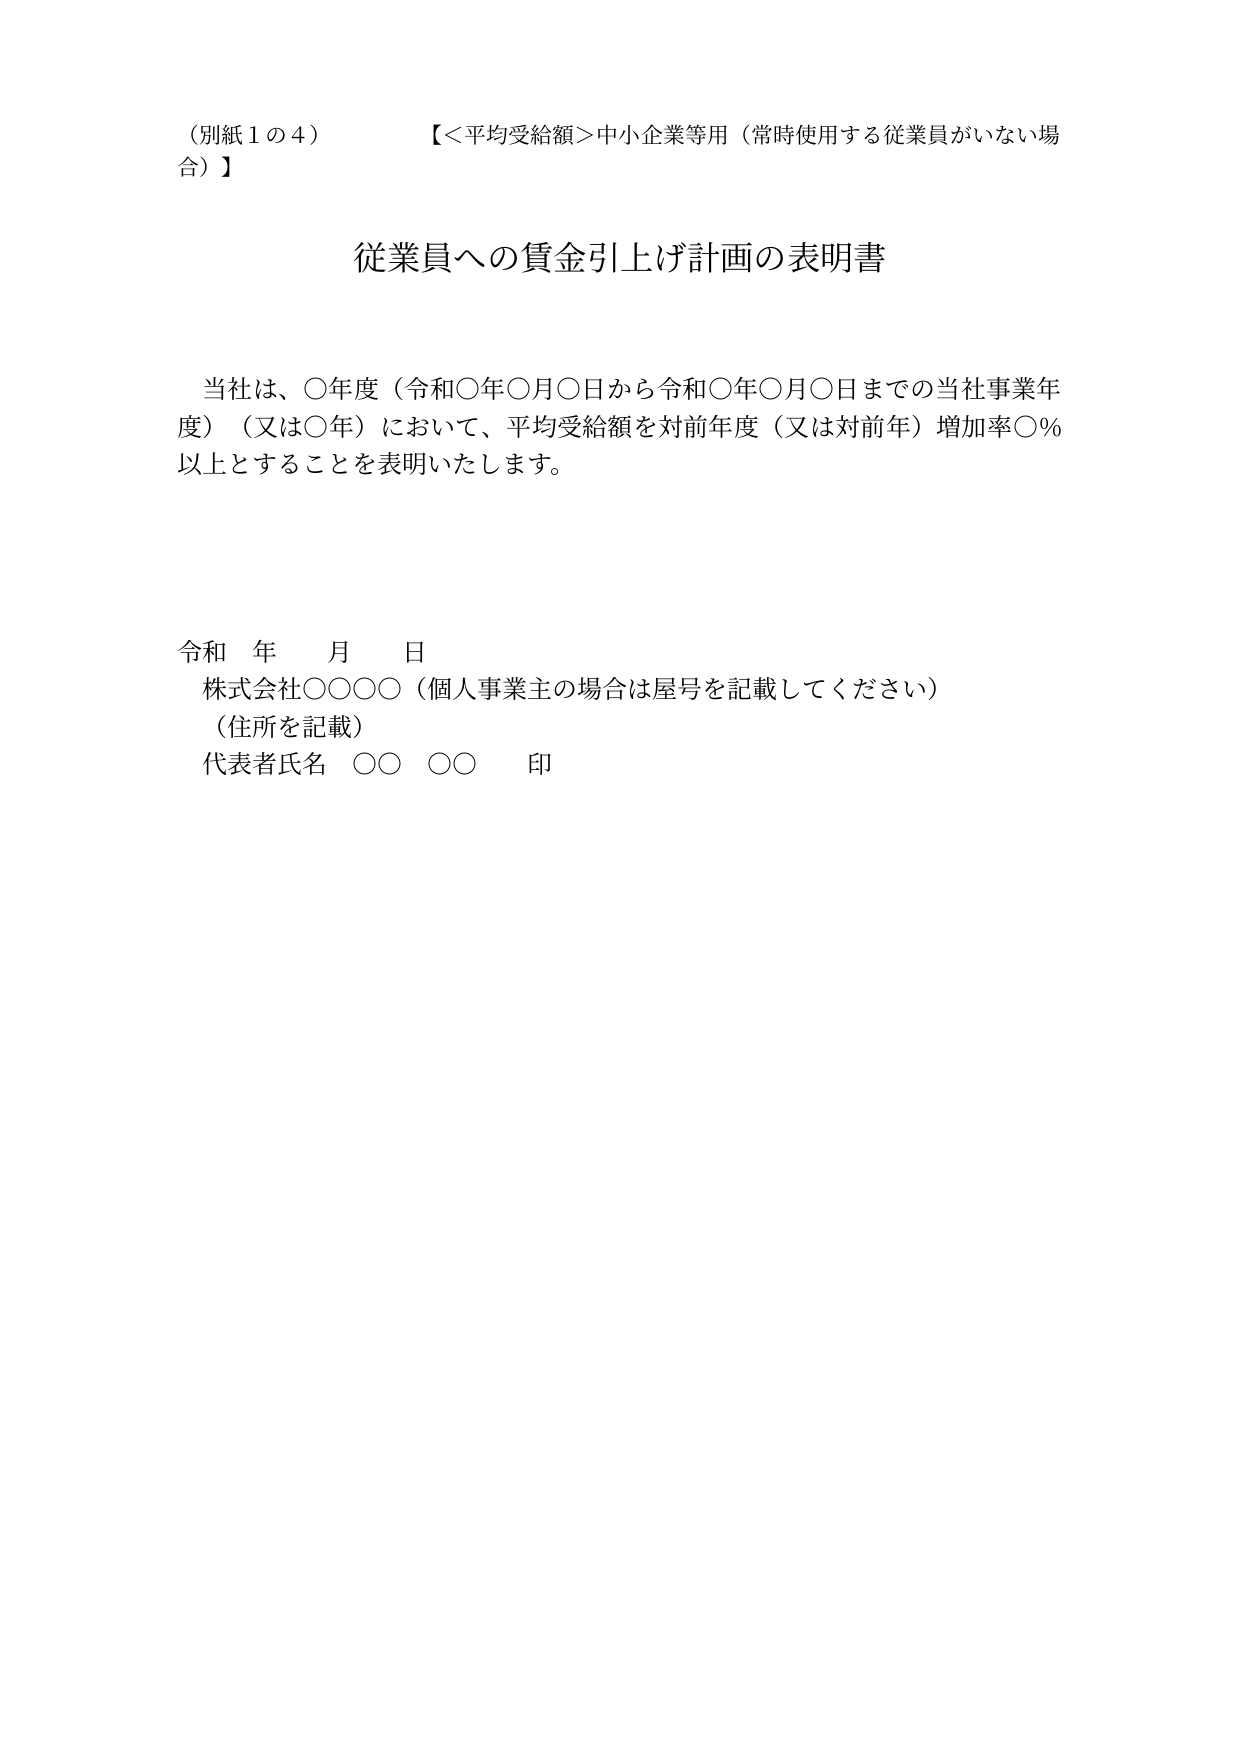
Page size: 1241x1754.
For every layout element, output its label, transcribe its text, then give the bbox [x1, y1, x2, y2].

text 当社は、○年度（令和○年○月○日から令和○年○月○日までの当社事業年度）（又は○年）において、平均受給額を対前年度（又は対前年）増加率○％以上とすることを表明いたします。 [177, 369, 1063, 481]
text 株式会社○○○○（個人事業主の場合は屋号を記載してください） [177, 669, 1063, 706]
text 令和 年 月 日 [177, 631, 1063, 669]
text 代表者氏名 ○○ ○○ 印 [177, 744, 1063, 781]
text 従業員への賃金引上げ計画の表明書 [177, 219, 1063, 294]
text （住所を記載） [177, 706, 1063, 744]
